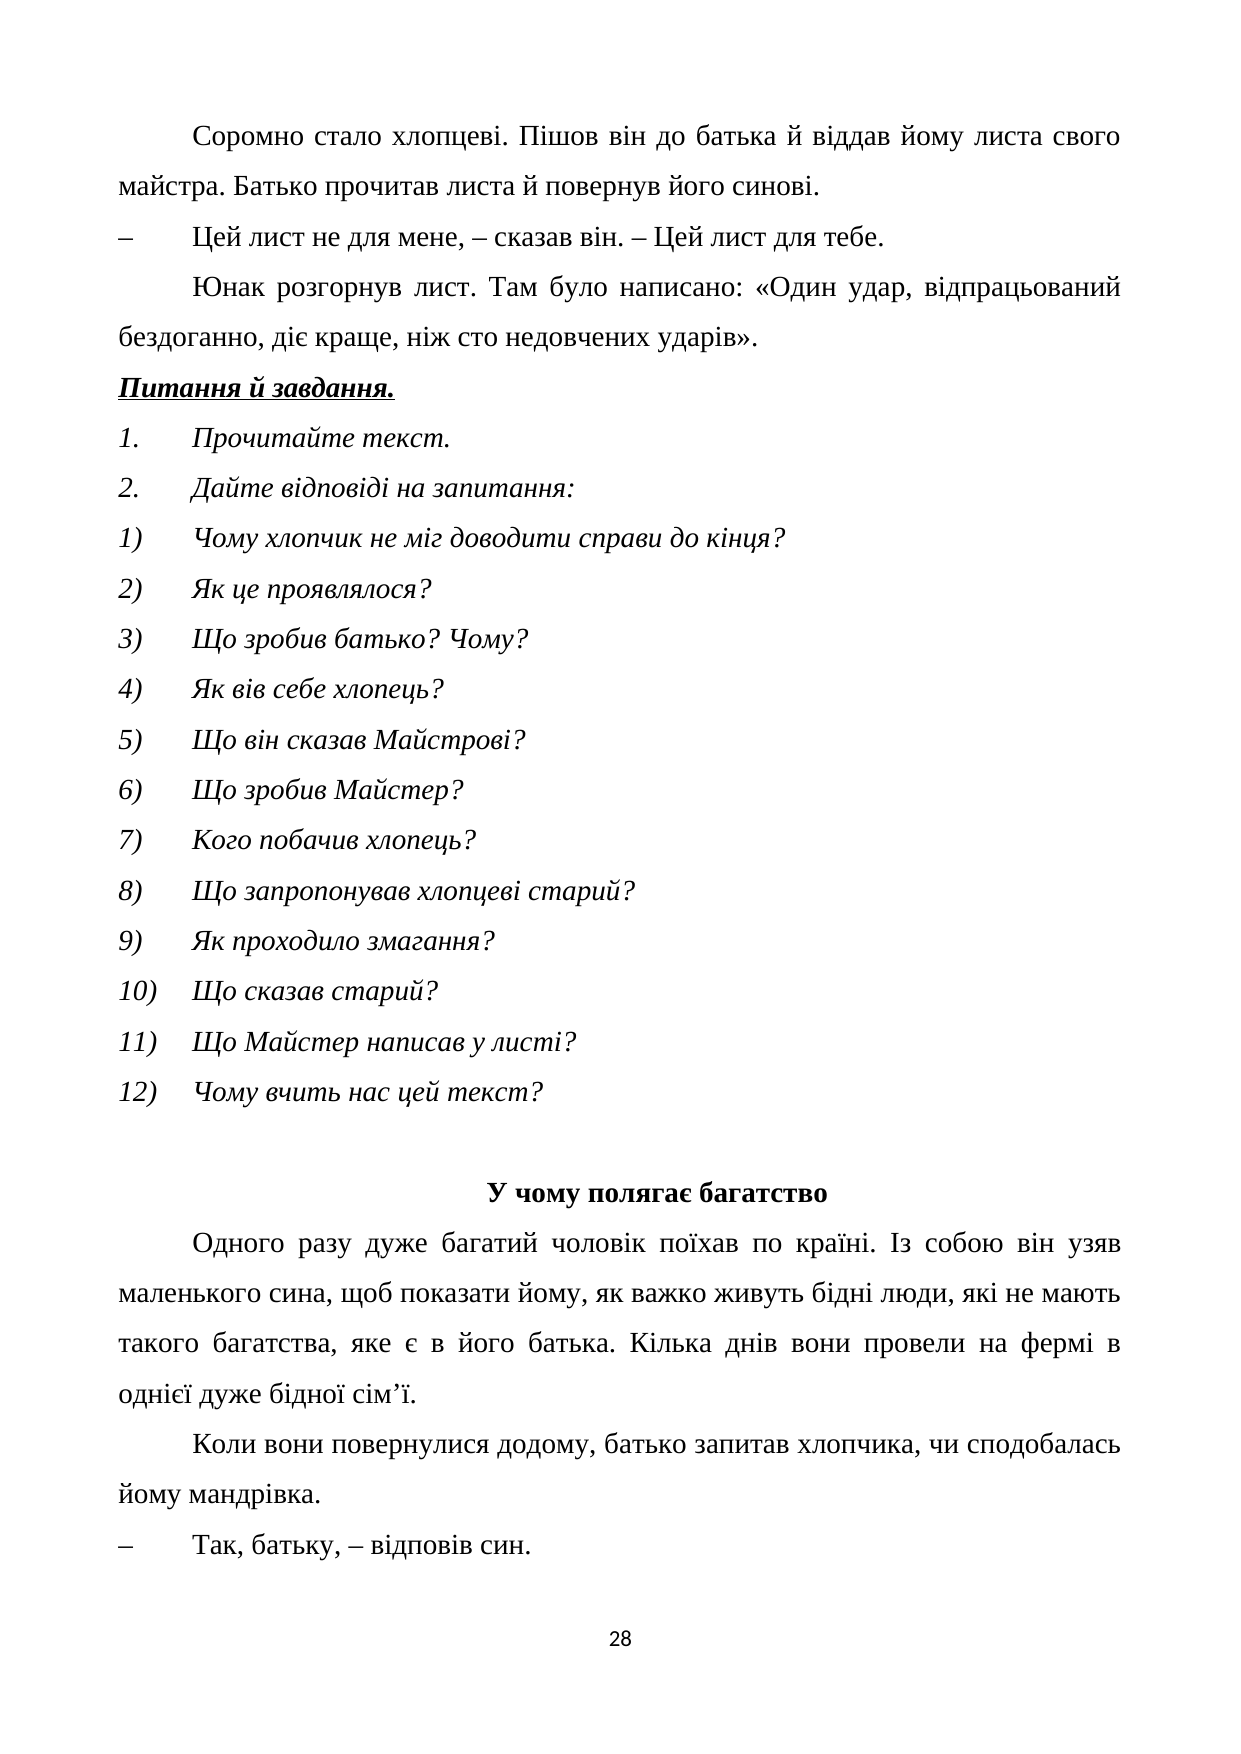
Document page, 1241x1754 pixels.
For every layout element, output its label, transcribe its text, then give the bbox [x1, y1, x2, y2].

list Як це проявлялося? [118, 571, 1122, 604]
list Соромно стало хлопцеві. Пішов він до батька й віддав йому листа свого майстра. Батько прочитав листа й повернув його синові. [118, 118, 1122, 202]
list Що запропонував хлопцеві старий? [118, 873, 1122, 906]
list Юнак розгорнув лист. Там було написано: «Один удар, відпрацьований бездоганно, діє краще, ніж сто недовчених ударів». [118, 269, 1122, 353]
list Як вів себе хлопець? [118, 672, 1122, 705]
list Питання й завдання. [118, 370, 1122, 403]
list Коли вони повернулися додому, батько запитав хлопчика, чи сподобалась йому мандрівка. [118, 1426, 1122, 1510]
list Чому вчить нас цей текст? [118, 1074, 1122, 1108]
list Дайте відповіді на запитання: [118, 470, 1122, 504]
list Так, батьку, – відповів син. [118, 1527, 1122, 1560]
list Цей лист не для мене, – сказав він. – Цей лист для тебе. [118, 219, 1122, 252]
list Одного разу дуже багатий чоловік поїхав по країні. Із собою він узяв маленького сина, щоб показати йому, як важко живуть бідні люди, які не мають такого багатства, яке є в його батька. Кілька днів вони провели на фермі в однієї дуже бідної сім’ї. [118, 1225, 1122, 1409]
list Прочитайте текст. [118, 420, 1122, 453]
list Що сказав старий? [118, 973, 1122, 1007]
list Що Майстер написав у листі? [118, 1024, 1122, 1057]
list Що зробив Майстер? [118, 772, 1122, 806]
list Як проходило змагання? [118, 923, 1122, 957]
list У чому полягає багатство [118, 1175, 1122, 1208]
list Чому хлопчик не міг доводити справи до кінця? [118, 521, 1122, 554]
list Що зробив батько? Чому? [118, 621, 1122, 655]
list Що він сказав Майстрові? [118, 722, 1122, 755]
list Кого побачив хлопець? [118, 822, 1122, 856]
